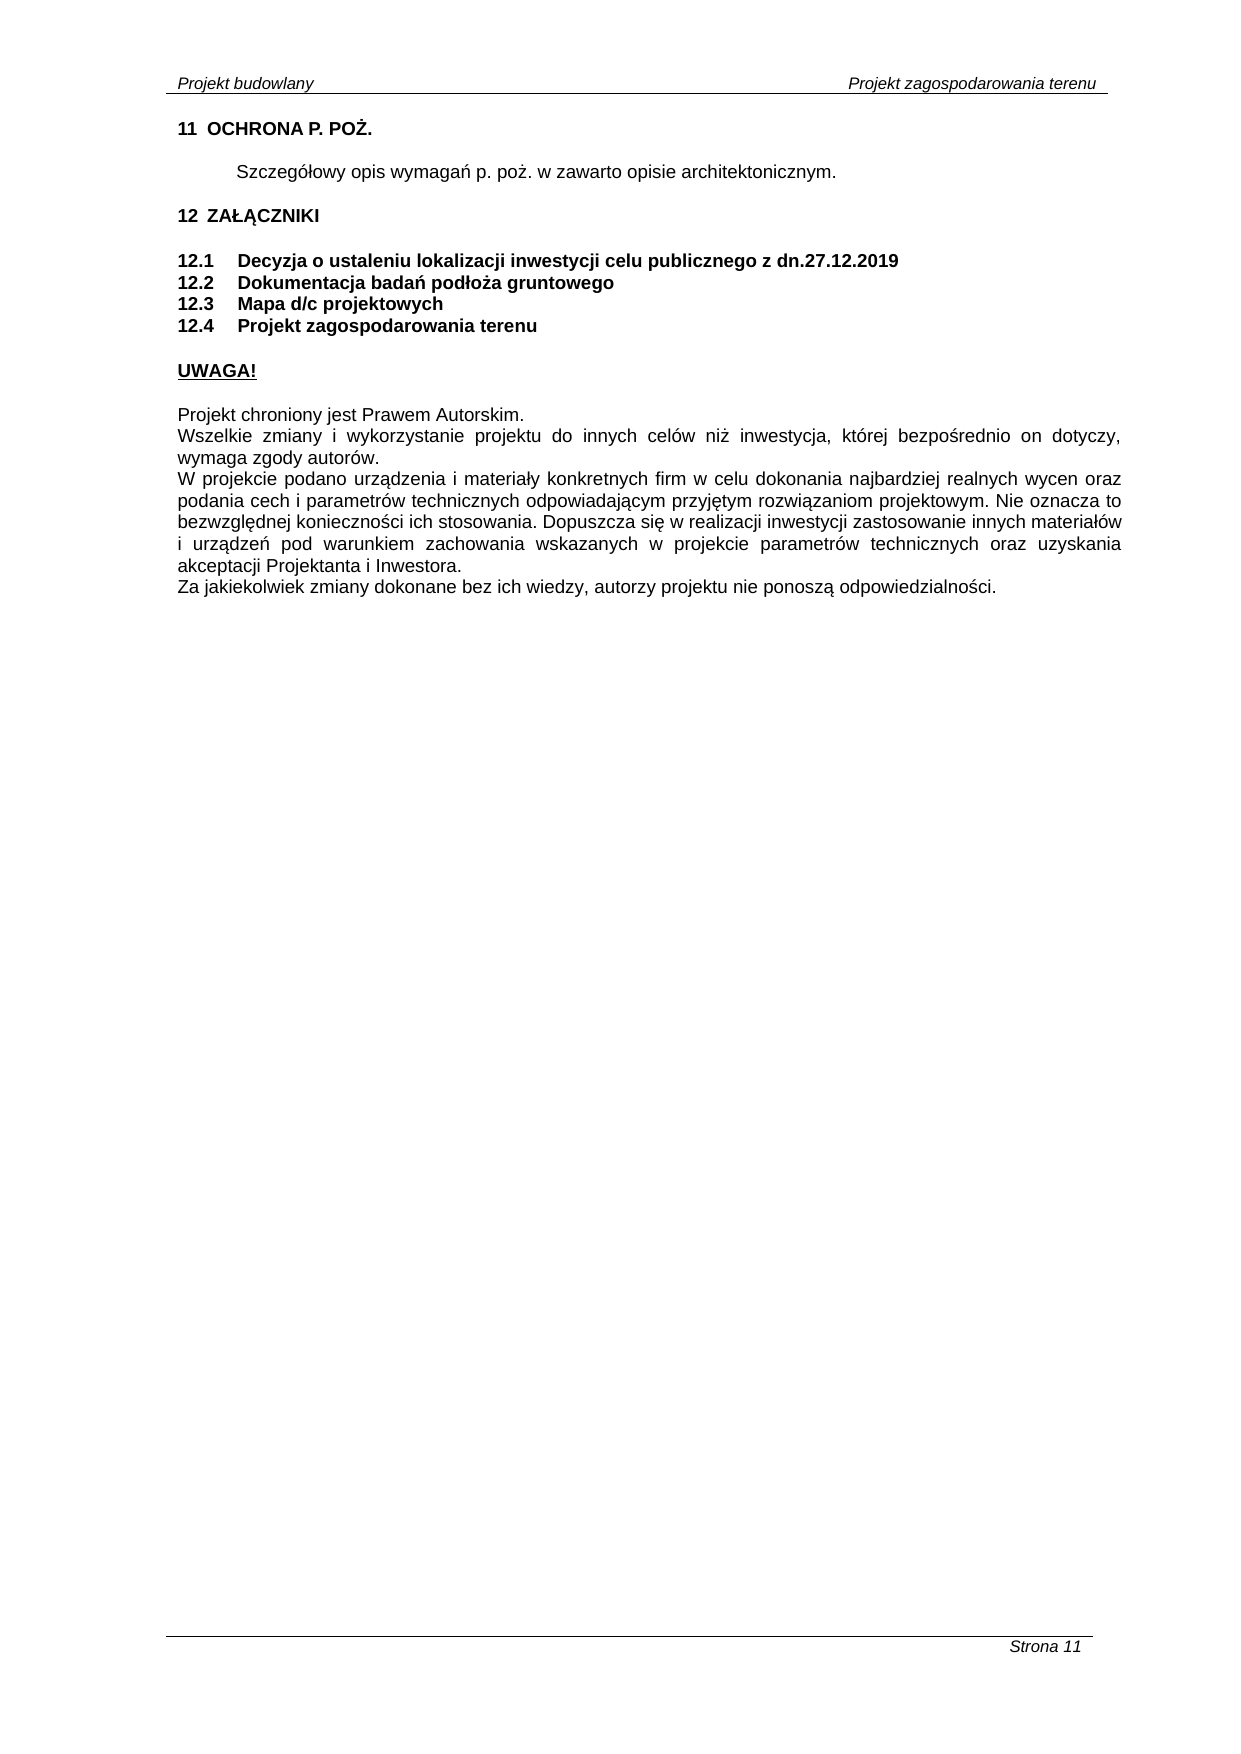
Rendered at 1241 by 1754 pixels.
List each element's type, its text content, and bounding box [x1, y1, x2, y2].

subtitle Dokumentacja badań podłoża gruntowego [177, 272, 1122, 293]
subtitle Projekt zagospodarowania terenu [177, 315, 1122, 336]
text Za jakiekolwiek zmiany dokonane bez ich wiedzy, autorzy projektu nie ponoszą odpowiedzialności. [177, 576, 1122, 597]
text W projekcie podano urządzenia i materiały konkretnych firm w celu dokonania najbardziej realnych wycen oraz podania cech i parametrów technicznych odpowiadającym przyjętym rozwiązaniom projektowym. Nie oznacza to bezwzględnej konieczności ich stosowania. Dopuszcza się w realizacji inwestycji zastosowanie innych materiałów i urządzeń pod warunkiem zachowania wskazanych w projekcie parametrów technicznych oraz uzyskania akceptacji Projektanta i Inwestora. [177, 468, 1122, 576]
subtitle OCHRONA P. POŻ. [177, 118, 1122, 140]
subtitle Decyzja o ustaleniu lokalizacji inwestycji celu publicznego z dn.27.12.2019 [177, 250, 1122, 272]
text Wszelkie zmiany i wykorzystanie projektu do innych celów niż inwestycja, której bezpośrednio on dotyczy, wymaga zgody autorów. [177, 425, 1122, 468]
subtitle Szczegółowy opis wymagań p. poż. w zawarto opisie architektonicznym. [177, 161, 1122, 183]
subtitle ZAŁĄCZNIKI [177, 204, 1122, 226]
text Projekt chroniony jest Prawem Autorskim. [177, 403, 1122, 425]
text UWAGA! [177, 360, 1122, 382]
subtitle Mapa d/c projektowych [177, 293, 1122, 315]
